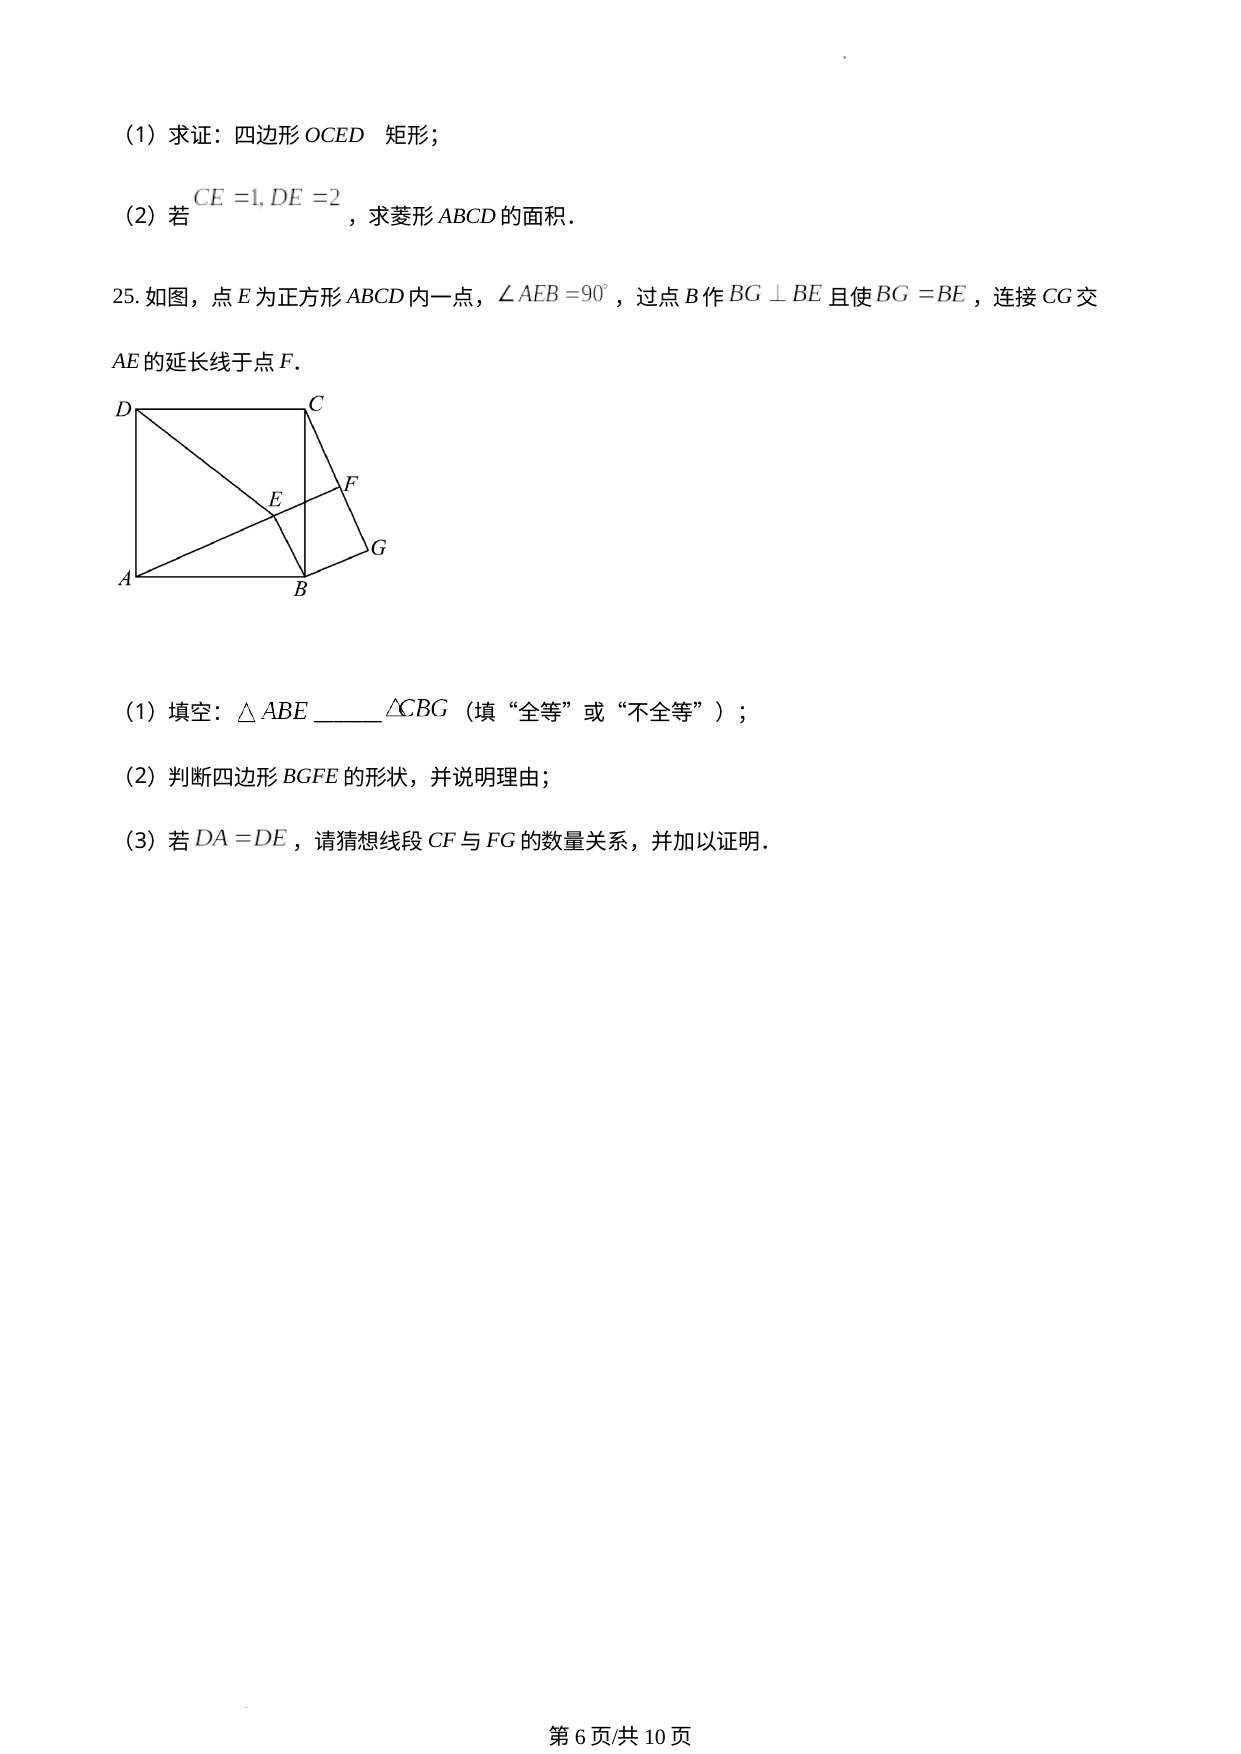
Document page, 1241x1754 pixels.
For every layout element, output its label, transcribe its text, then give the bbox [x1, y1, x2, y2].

text （2）若，求菱形ABCD的面积． [112, 183, 1128, 248]
text （1）填空：_______（填“全等”或“不全等”）； [112, 678, 1128, 743]
text 25. 如图，点E为正方形ABCD内一点，，过点B作且使，连接CG交AE的延长线于点F． [112, 263, 1128, 377]
text （2）判断四边形BGFE的形状，并说明理由； [112, 759, 1128, 792]
text （3）若，请猜想线段CF与FG的数量关系，并加以证明． [112, 807, 1128, 872]
text （1）求证：四边形OCED矩形； [112, 102, 1128, 167]
picture [112, 393, 388, 598]
